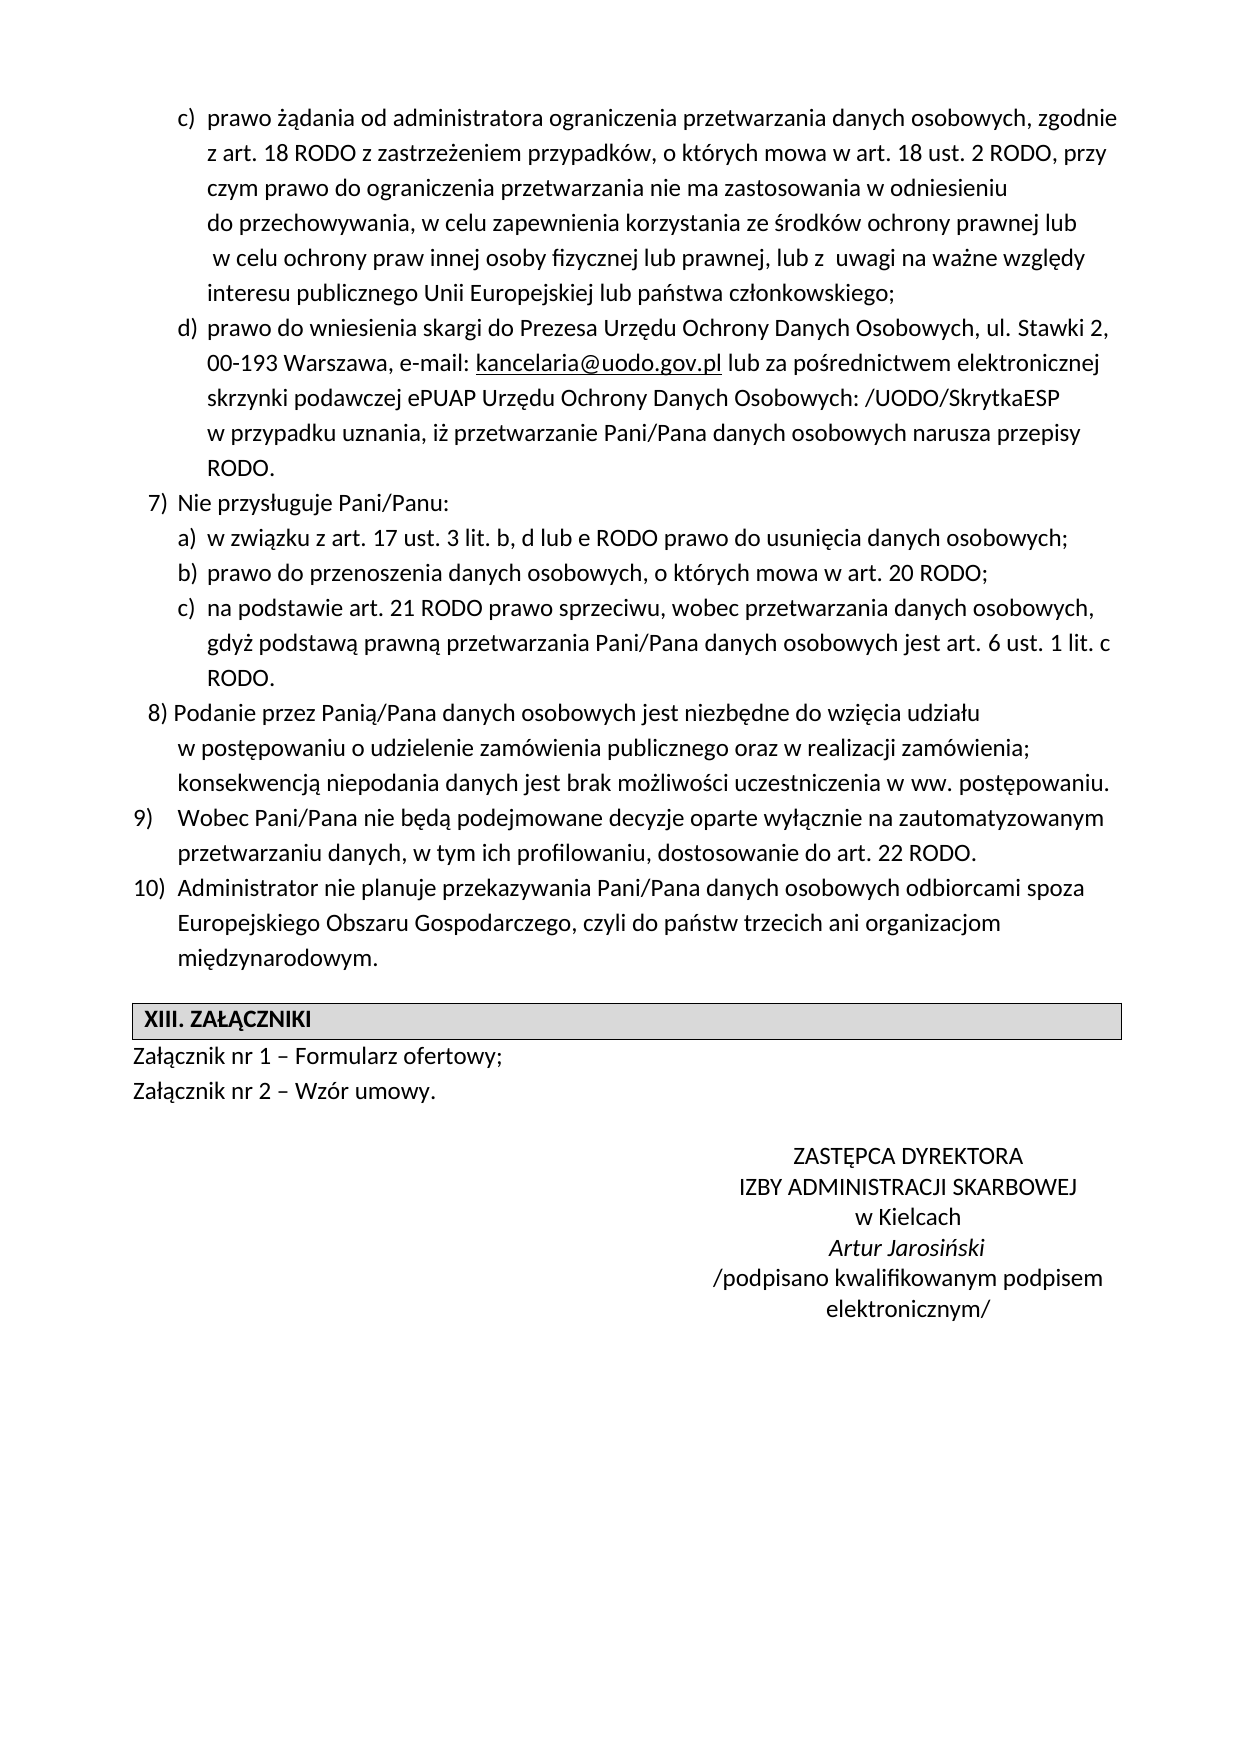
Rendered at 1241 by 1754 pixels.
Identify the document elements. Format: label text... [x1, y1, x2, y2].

text c) na podstawie art. 21 RODO prawo sprzeciwu, wobec przetwarzania danych osobowych, gdyż podstawą prawną przetwarzania Pani/Pana danych osobowych jest art. 6 ust. 1 lit. c RODO. [177, 592, 1122, 693]
list ZASTĘPCA DYREKTORA [694, 1140, 1122, 1171]
list Artur Jarosiński [694, 1232, 1122, 1262]
text b) prawo do przenoszenia danych osobowych, o których mowa w art. 20 RODO; [177, 557, 1122, 588]
text Załącznik nr 2 – Wzór umowy. [133, 1075, 1106, 1105]
text 9) Wobec Pani/Pana nie będą podejmowane decyzje oparte wyłącznie na zautomatyzowanym przetwarzaniu danych, w tym ich profilowaniu, dostosowanie do art. 22 RODO. [133, 802, 1122, 868]
text Załącznik nr 1 – Formularz ofertowy; [133, 1040, 1106, 1070]
text 7) Nie przysługuje Pani/Panu: [148, 487, 1122, 518]
text 8) Podanie przez Panią/Pana danych osobowych jest niezbędne do wzięcia udziału w postępowaniu o udzielenie zamówienia publicznego oraz w realizacji zamówienia; konsekwencją niepodania danych jest brak możliwości uczestniczenia w ww. postępowaniu. [148, 697, 1122, 798]
list w Kielcach [694, 1201, 1122, 1232]
list /podpisano kwalifikowanym podpisem elektronicznym/ [694, 1262, 1122, 1323]
text 10) Administrator nie planuje przekazywania Pani/Pana danych osobowych odbiorcami spoza Europejskiego Obszaru Gospodarczego, czyli do państw trzecich ani organizacjom międzynarodowym. [133, 872, 1122, 973]
text c) prawo żądania od administratora ograniczenia przetwarzania danych osobowych, zgodnie z art. 18 RODO z zastrzeżeniem przypadków, o których mowa w art. 18 ust. 2 RODO, przy czym prawo do ograniczenia przetwarzania nie ma zastosowania w odniesieniu do przechowywania, w celu zapewnienia korzystania ze środków ochrony prawnej lub w celu ochrony praw innej osoby fizycznej lub prawnej, lub z uwagi na ważne względy interesu publicznego Unii Europejskiej lub państwa członkowskiego; [177, 102, 1122, 308]
text d) prawo do wniesienia skargi do Prezesa Urzędu Ochrony Danych Osobowych, ul. Stawki 2, 00-193 Warszawa, e-mail: kancelaria@uodo.gov.pl lub za pośrednictwem elektronicznej skrzynki podawczej ePUAP Urzędu Ochrony Danych Osobowych: /UODO/SkrytkaESP w przypadku uznania, iż przetwarzanie Pani/Pana danych osobowych narusza przepisy RODO. [177, 312, 1122, 483]
table_header XIII. ZAŁĄCZNIKI [133, 1004, 1121, 1039]
list IZBY ADMINISTRACJI SKARBOWEJ [694, 1171, 1122, 1201]
text a) w związku z art. 17 ust. 3 lit. b, d lub e RODO prawo do usunięcia danych osobowych; [177, 522, 1122, 553]
